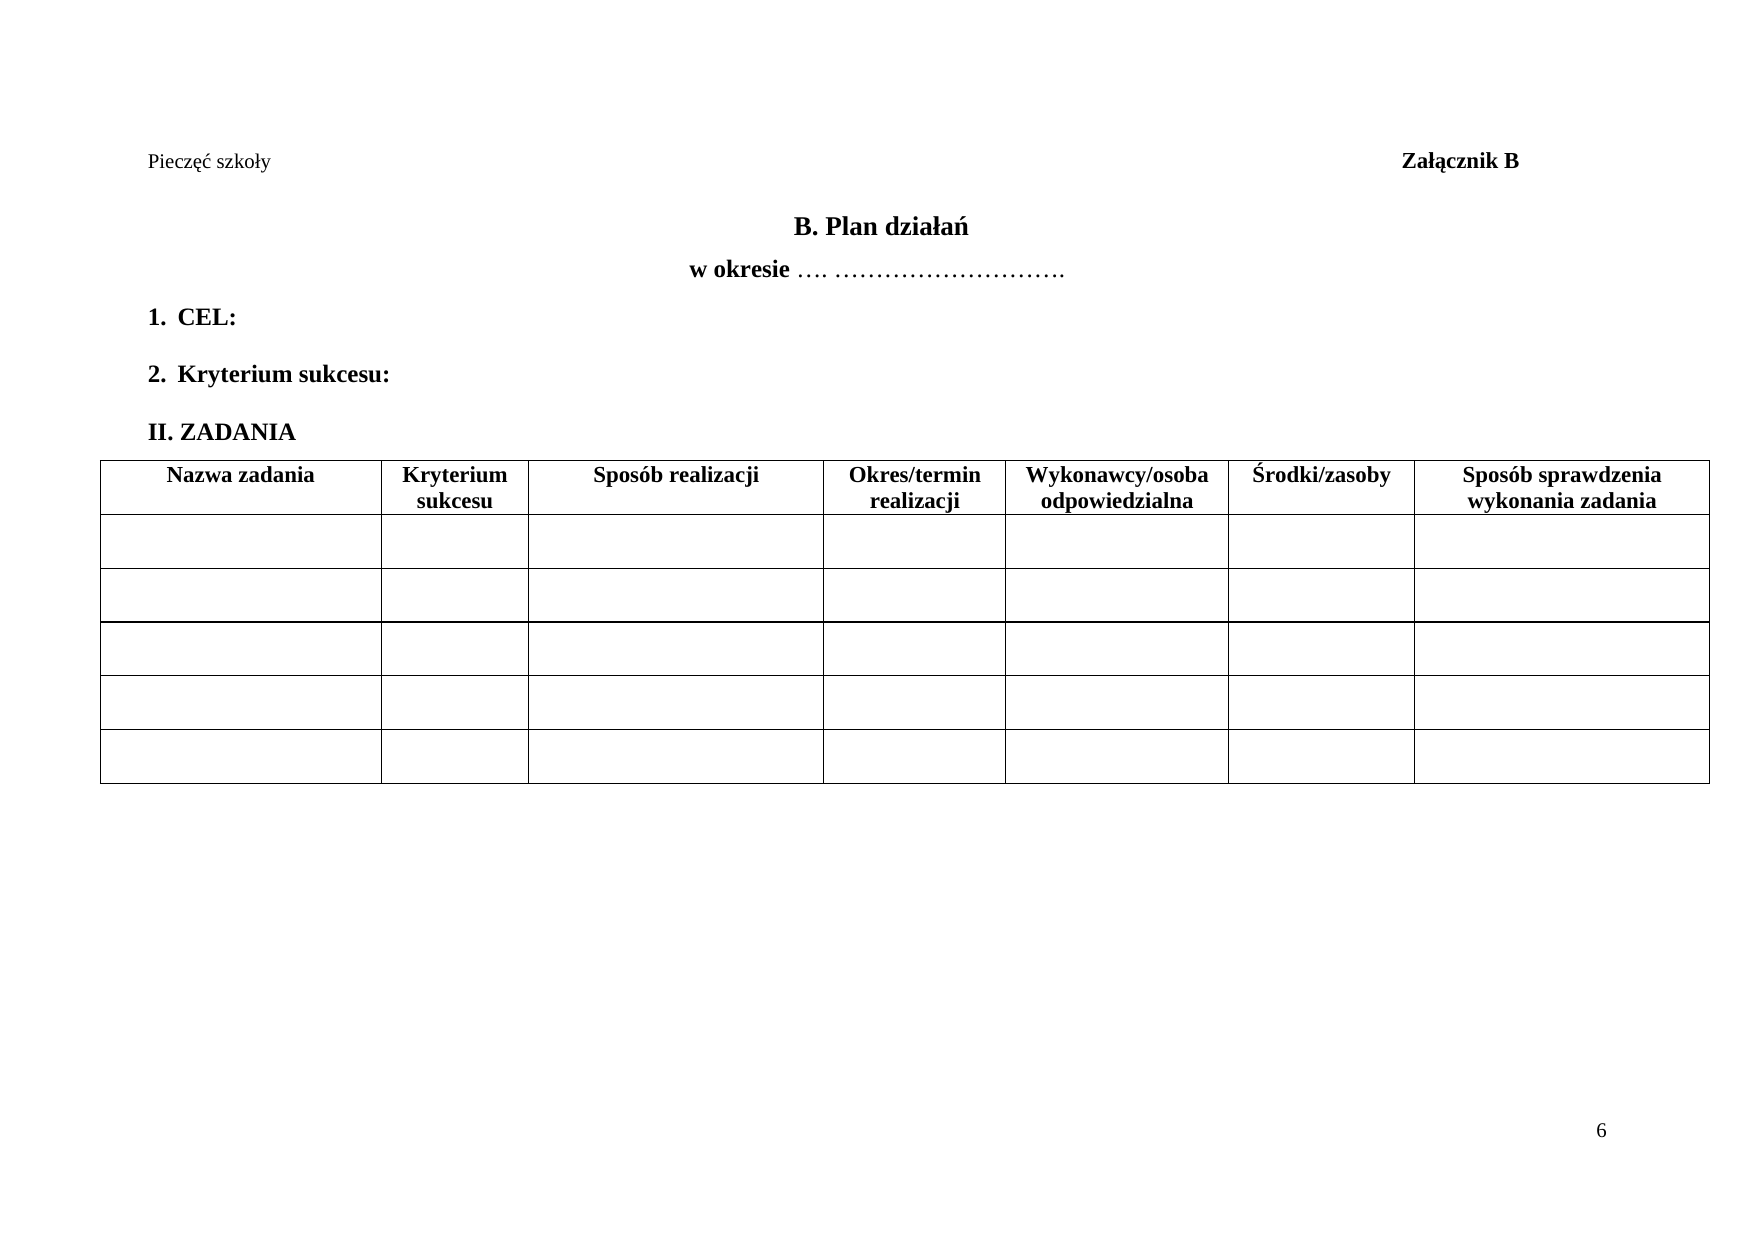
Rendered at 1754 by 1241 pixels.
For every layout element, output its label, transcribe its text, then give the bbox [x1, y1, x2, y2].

table_cell [824, 569, 1005, 621]
table_cell [529, 623, 823, 675]
table_cell [1229, 515, 1414, 568]
table_cell [1006, 515, 1228, 568]
table_header Okres/termin realizacji [824, 461, 1005, 514]
table_cell [1006, 730, 1228, 783]
table_cell [1415, 730, 1709, 783]
table_cell [101, 730, 381, 783]
table_cell [382, 623, 528, 675]
list CEL: [148, 302, 1606, 331]
text w okresie …. ………………………. [148, 254, 1606, 283]
table_cell [1229, 676, 1414, 729]
table_cell [382, 730, 528, 783]
table_cell [1229, 730, 1414, 783]
table_cell [101, 676, 381, 729]
table_cell [1006, 623, 1228, 675]
text II. ZADANIA [148, 417, 1606, 446]
table_cell [1415, 676, 1709, 729]
table_cell [529, 730, 823, 783]
table_cell [529, 676, 823, 729]
table_cell [529, 515, 823, 568]
table_header Nazwa zadania [101, 461, 381, 514]
table_cell [529, 569, 823, 621]
table_cell [1229, 623, 1414, 675]
table_cell [1006, 676, 1228, 729]
table_cell [382, 569, 528, 621]
list Kryterium sukcesu: [148, 359, 1606, 388]
table_cell [382, 676, 528, 729]
table_header Kryterium sukcesu [382, 461, 528, 514]
text B. Plan działań [148, 211, 1606, 242]
table_cell [1415, 515, 1709, 568]
table_cell [1415, 623, 1709, 675]
table_cell [1415, 569, 1709, 621]
table_header Sposób realizacji [529, 461, 823, 514]
table_cell [824, 623, 1005, 675]
table_cell [101, 569, 381, 621]
text Pieczęć szkoły Załącznik B [148, 148, 1606, 198]
table_cell [824, 515, 1005, 568]
table_cell [101, 623, 381, 675]
table_cell [824, 676, 1005, 729]
table_cell [824, 730, 1005, 783]
table_header Sposób sprawdzenia wykonania zadania [1415, 461, 1709, 514]
table_cell [101, 515, 381, 568]
table_cell [382, 515, 528, 568]
table_header Wykonawcy/osoba odpowiedzialna [1006, 461, 1228, 514]
table_header Środki/zasoby [1229, 461, 1414, 514]
table_cell [1006, 569, 1228, 621]
table_cell [1229, 569, 1414, 621]
